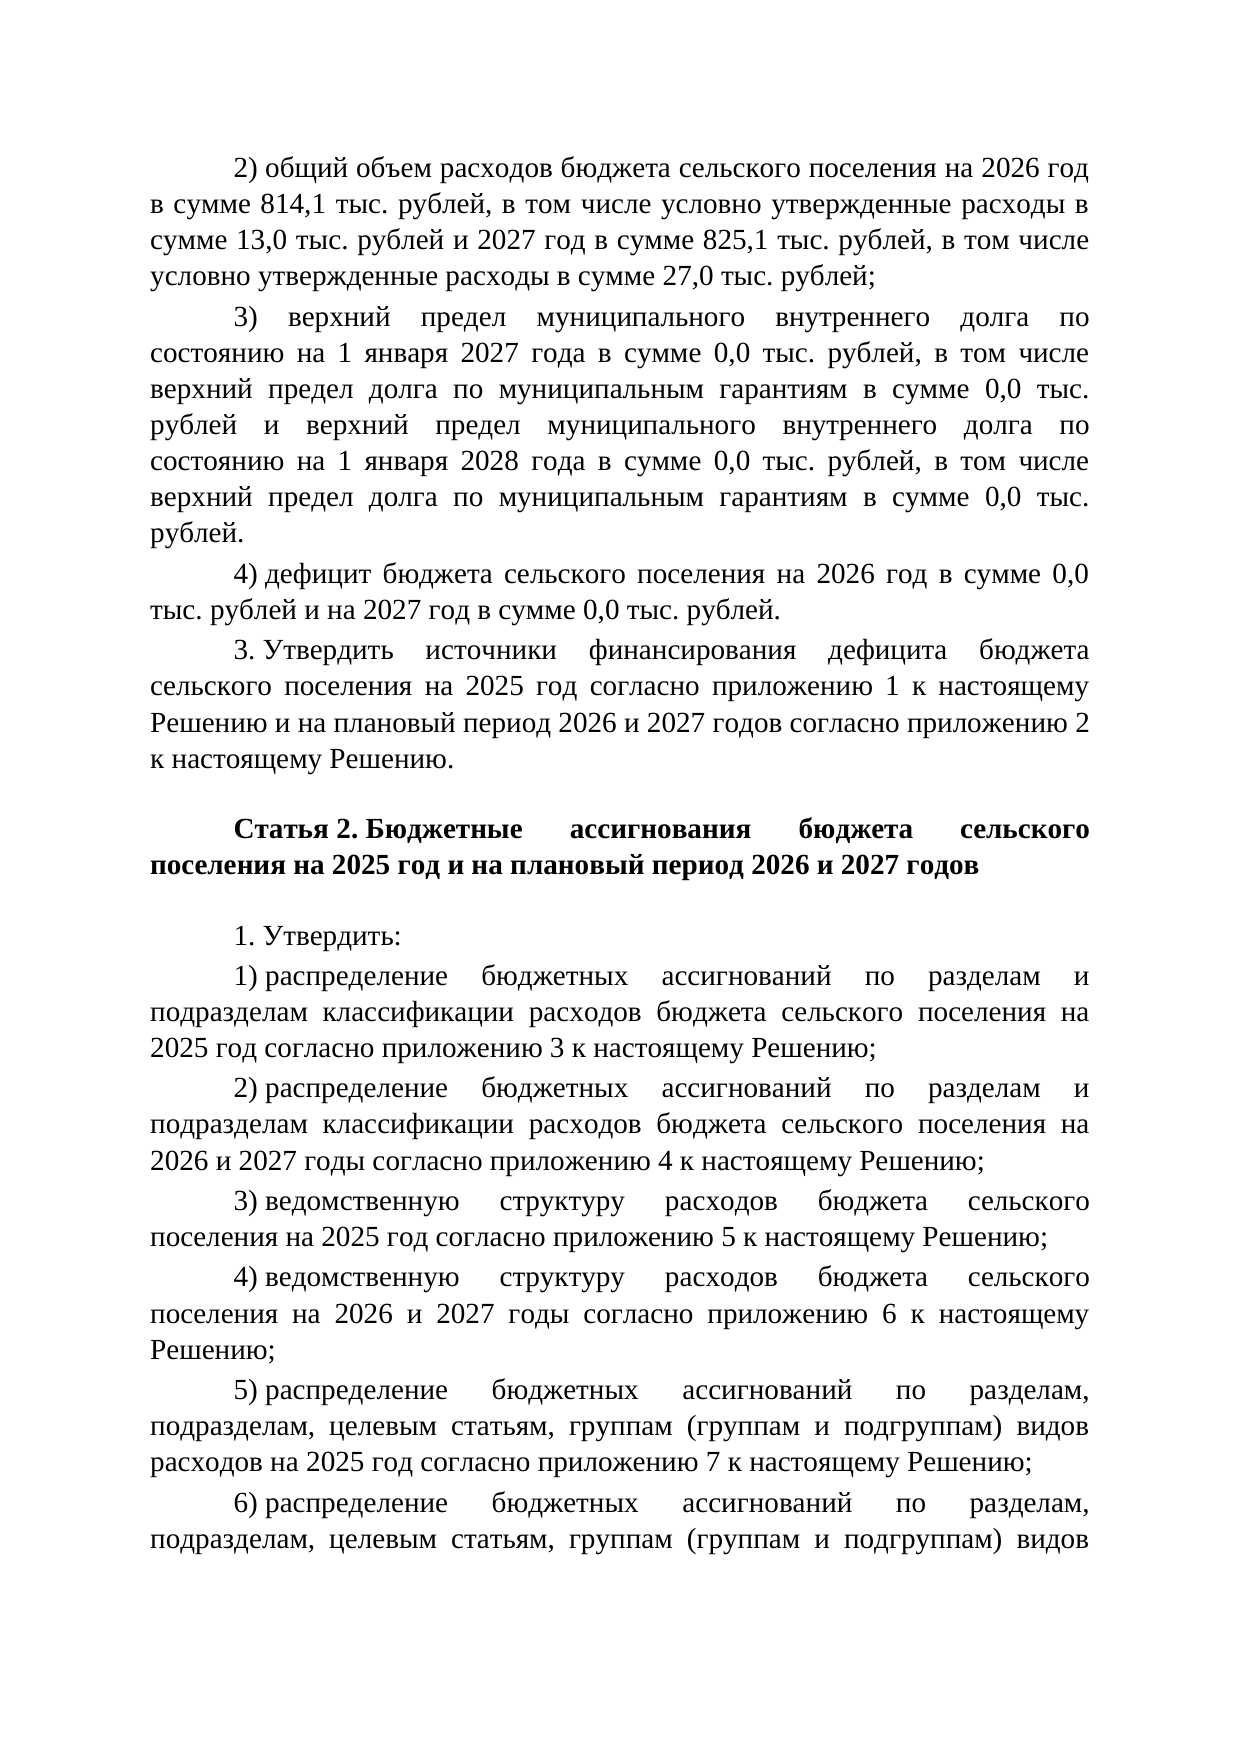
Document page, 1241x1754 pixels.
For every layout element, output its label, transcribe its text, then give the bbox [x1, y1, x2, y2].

text 5) распределение бюджетных ассигнований по разделам, подразделам, целевым статьям, группам (группам и подгруппам) видов расходов на 2025 год согласно приложению 7 к настоящему Решению; [150, 1372, 1090, 1478]
text 1. Утвердить: [150, 918, 1090, 951]
text 3. Утвердить источники финансирования дефицита бюджета сельского поселения на 2025 год согласно приложению 1 к настоящему Решению и на плановый период 2026 и 2027 годов согласно приложению 2 к настоящему Решению. [150, 632, 1090, 774]
text 1) распределение бюджетных ассигнований по разделам и подразделам классификации расходов бюджета сельского поселения на 2025 год согласно приложению 3 к настоящему Решению; [150, 958, 1090, 1064]
text 3) ведомственную структуру расходов бюджета сельского поселения на 2025 год согласно приложению 5 к настоящему Решению; [150, 1183, 1090, 1253]
text 2) общий объем расходов бюджета сельского поселения на 2026 год в сумме 814,1 тыс. рублей, в том числе условно утвержденные расходы в сумме 13,0 тыс. рублей и 2027 год в сумме 825,1 тыс. рублей, в том числе условно утвержденные расходы в сумме 27,0 тыс. рублей; [150, 150, 1090, 292]
text 4) ведомственную структуру расходов бюджета сельского поселения на 2026 и 2027 годы согласно приложению 6 к настоящему Решению; [150, 1259, 1090, 1365]
text 2) распределение бюджетных ассигнований по разделам и подразделам классификации расходов бюджета сельского поселения на 2026 и 2027 годы согласно приложению 4 к настоящему Решению; [150, 1071, 1090, 1176]
text 4) дефицит бюджета сельского поселения на 2026 год в сумме 0,0 тыс. рублей и на 2027 год в сумме 0,0 тыс. рублей. [150, 556, 1090, 626]
text Статья 2. Бюджетные ассигнования бюджета сельского поселения на 2025 год и на плановый период 2026 и 2027 годов [150, 811, 1090, 881]
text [150, 1485, 1090, 1554]
text 3) верхний предел муниципального внутреннего долга по состоянию на 1 января 2027 года в сумме 0,0 тыс. рублей, в том числе верхний предел долга по муниципальным гарантиям в сумме 0,0 тыс. рублей и верхний предел муниципального внутреннего долга по состоянию на 1 января 2028 года в сумме 0,0 тыс. рублей, в том числе верхний предел долга по муниципальным гарантиям в сумме 0,0 тыс. рублей. [150, 299, 1090, 549]
